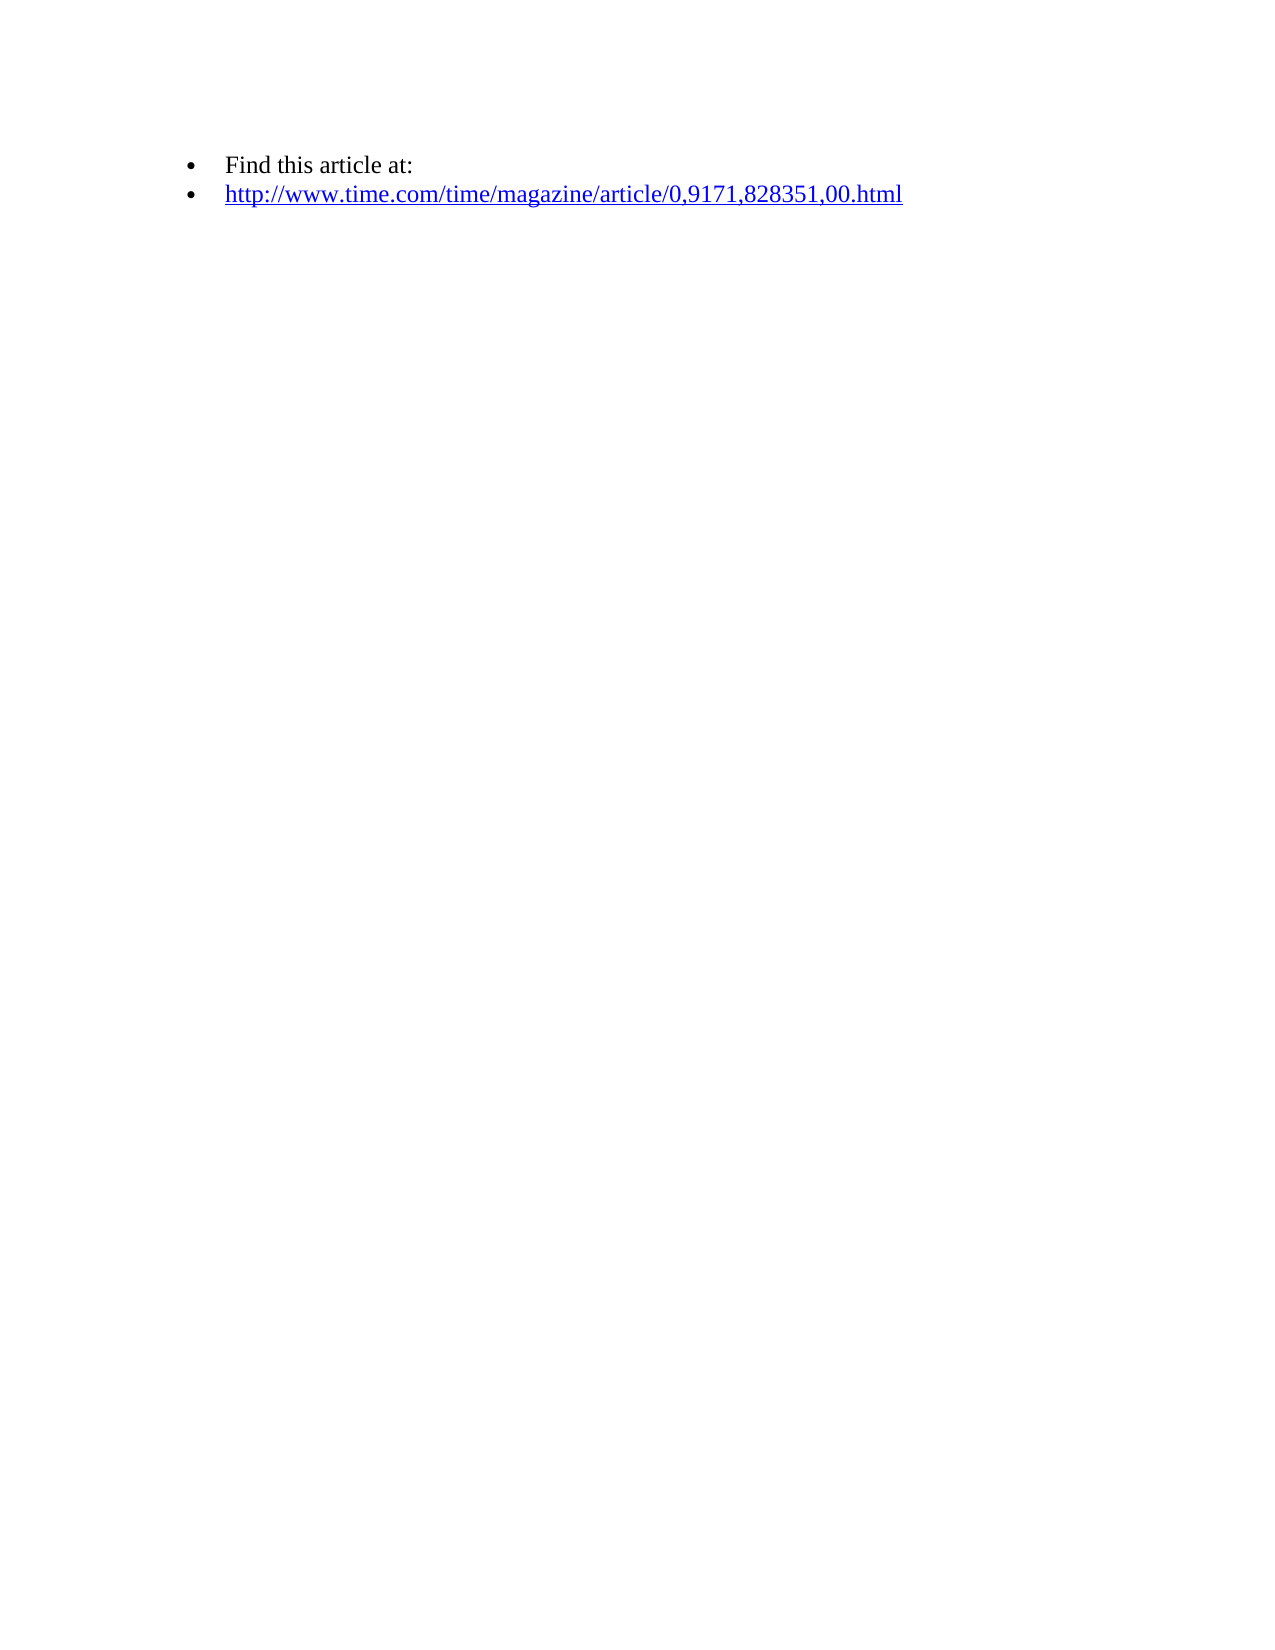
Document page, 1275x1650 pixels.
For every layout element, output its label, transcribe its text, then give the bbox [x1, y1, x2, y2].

list http://www.time.com/time/magazine/article/0,9171,828351,00.html [187, 179, 1125, 207]
list Find this article at: [187, 150, 1125, 179]
